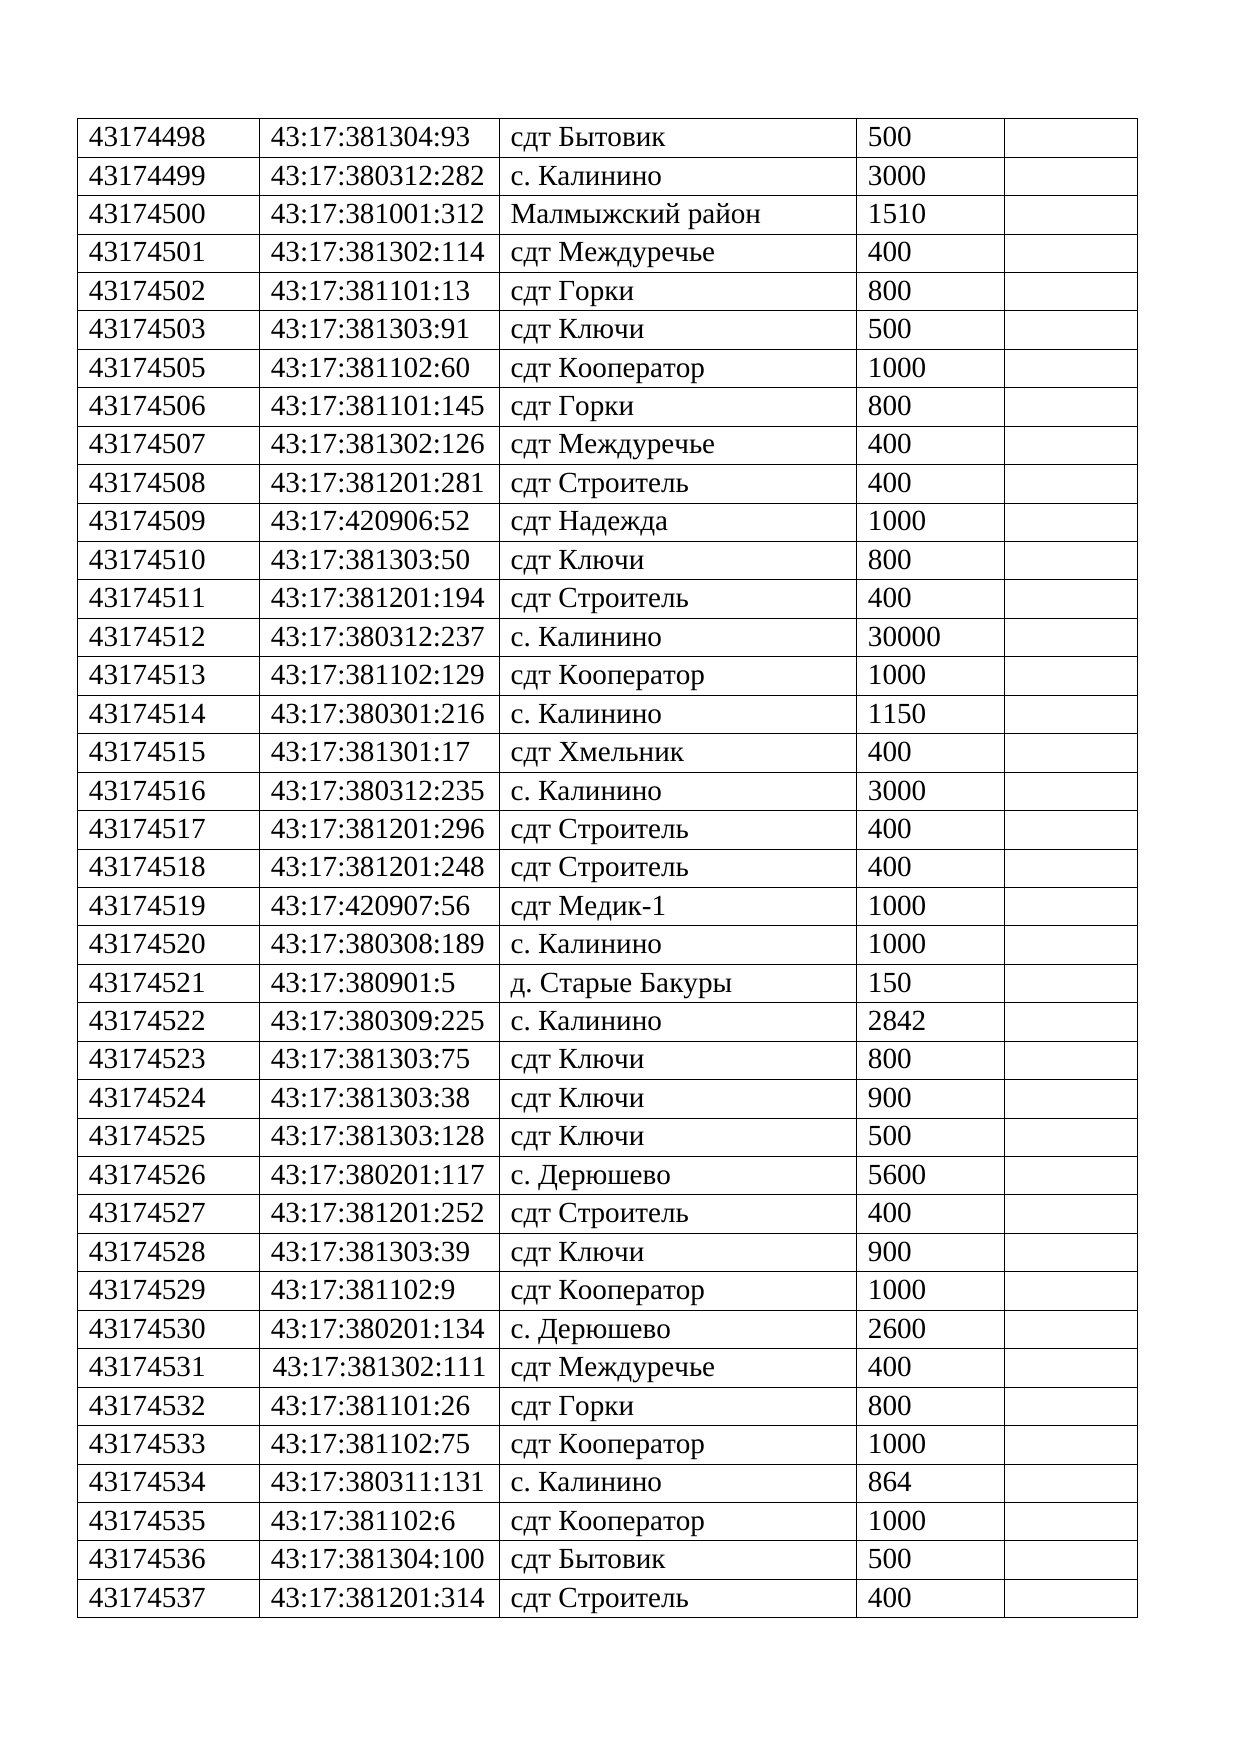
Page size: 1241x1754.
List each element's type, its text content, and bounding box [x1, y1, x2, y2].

table_cell 43:17:381201:314 [260, 1580, 499, 1617]
table_cell [1005, 1311, 1137, 1348]
table_cell [1005, 734, 1137, 772]
table_cell сдт Строитель [500, 850, 856, 887]
table_cell [1005, 1503, 1137, 1540]
table_cell 43:17:381102:60 [260, 350, 499, 387]
table_cell [1005, 1541, 1137, 1579]
table_cell [1005, 773, 1137, 810]
table_cell сдт Строитель [500, 465, 856, 502]
table_cell 43:17:380312:282 [260, 158, 499, 195]
table_cell 1000 [857, 504, 1004, 541]
table_cell 43174522 [78, 1003, 259, 1041]
table_cell сдт Ключи [500, 1042, 856, 1079]
table_cell сдт Кооператор [500, 1272, 856, 1310]
table_cell 43:17:380201:117 [260, 1157, 499, 1194]
table_cell сдт Строитель [500, 1195, 856, 1233]
table_cell 43174511 [78, 580, 259, 618]
table_cell 43:17:381102:75 [260, 1426, 499, 1463]
table_cell сдт Горки [500, 388, 856, 426]
table_cell 43174537 [78, 1580, 259, 1617]
table_cell сдт Бытовик [500, 1541, 856, 1579]
table_cell 500 [857, 311, 1004, 349]
table_cell 43:17:381201:296 [260, 811, 499, 848]
table_cell 43174535 [78, 1503, 259, 1540]
table_cell сдт Ключи [500, 1119, 856, 1156]
table_cell [1005, 1426, 1137, 1463]
table_cell сдт Ключи [500, 542, 856, 579]
table_cell 43174503 [78, 311, 259, 349]
table_cell [1005, 427, 1137, 464]
table_cell 400 [857, 235, 1004, 272]
table_cell [1005, 158, 1137, 195]
table_cell 43174531 [78, 1349, 259, 1387]
table_cell 400 [857, 427, 1004, 464]
table_cell 43174508 [78, 465, 259, 502]
table_cell 43:17:380901:5 [260, 965, 499, 1002]
table_cell сдт Строитель [500, 811, 856, 848]
table_cell [1005, 465, 1137, 502]
table_cell [1005, 1580, 1137, 1617]
table_cell сдт Горки [500, 1388, 856, 1425]
table_cell 30000 [857, 619, 1004, 656]
table_cell сдт Междуречье [500, 427, 856, 464]
table_cell 43:17:381001:312 [260, 196, 499, 233]
table_cell [1005, 388, 1137, 426]
table_cell [1005, 311, 1137, 349]
table_cell [1005, 657, 1137, 695]
table_cell сдт Ключи [500, 311, 856, 349]
table_cell 1000 [857, 1272, 1004, 1310]
table_cell [1005, 1080, 1137, 1117]
table_cell 43:17:381302:111 [260, 1349, 499, 1387]
table_cell [1005, 850, 1137, 887]
table_cell 800 [857, 1042, 1004, 1079]
table_cell [1005, 1003, 1137, 1041]
table_cell сдт Кооператор [500, 657, 856, 695]
table_cell 43:17:381101:26 [260, 1388, 499, 1425]
table_cell 43174533 [78, 1426, 259, 1463]
table_cell 43:17:381201:194 [260, 580, 499, 618]
table_cell 43174500 [78, 196, 259, 233]
table_cell 900 [857, 1234, 1004, 1271]
table_cell [1005, 119, 1137, 157]
table_cell с. Дерюшево [500, 1157, 856, 1194]
table_cell 43174519 [78, 888, 259, 925]
table_cell с. Калинино [500, 773, 856, 810]
table_cell 400 [857, 734, 1004, 772]
table_cell сдт Кооператор [500, 350, 856, 387]
table_cell сдт Кооператор [500, 1503, 856, 1540]
table_cell 43:17:381301:17 [260, 734, 499, 772]
table_cell [1005, 273, 1137, 310]
table_cell 800 [857, 542, 1004, 579]
table_cell 43174517 [78, 811, 259, 848]
table_cell 43174527 [78, 1195, 259, 1233]
table_cell 1000 [857, 1503, 1004, 1540]
table_cell 1150 [857, 696, 1004, 733]
table_cell 43174498 [78, 119, 259, 157]
table_cell 43174525 [78, 1119, 259, 1156]
table_cell 1000 [857, 1426, 1004, 1463]
table_cell [1005, 1465, 1137, 1502]
table_cell Малмыжский район [500, 196, 856, 233]
table_cell 43174524 [78, 1080, 259, 1117]
table_cell [1005, 542, 1137, 579]
table_cell 43:17:381303:39 [260, 1234, 499, 1271]
table_cell 43:17:381302:126 [260, 427, 499, 464]
table_cell 43:17:381101:13 [260, 273, 499, 310]
table_cell 43:17:381201:248 [260, 850, 499, 887]
table_cell 43174536 [78, 1541, 259, 1579]
table_cell сдт Бытовик [500, 119, 856, 157]
table_cell с. Калинино [500, 158, 856, 195]
table_cell сдт Ключи [500, 1234, 856, 1271]
table_cell сдт Медик-1 [500, 888, 856, 925]
table_cell 43174528 [78, 1234, 259, 1271]
table_cell 43174509 [78, 504, 259, 541]
table_cell 43:17:381303:91 [260, 311, 499, 349]
table_cell 2842 [857, 1003, 1004, 1041]
table_cell 43174499 [78, 158, 259, 195]
table_cell 1510 [857, 196, 1004, 233]
table_cell 400 [857, 580, 1004, 618]
table_cell 43:17:380311:131 [260, 1465, 499, 1502]
table_cell [1005, 235, 1137, 272]
table_cell 43:17:380312:235 [260, 773, 499, 810]
table_cell 43:17:381303:128 [260, 1119, 499, 1156]
table_cell 800 [857, 1388, 1004, 1425]
table_cell сдт Междуречье [500, 1349, 856, 1387]
table_cell 43174507 [78, 427, 259, 464]
table_cell 43:17:381302:114 [260, 235, 499, 272]
table_cell 43174521 [78, 965, 259, 1002]
table_cell с. Дерюшево [500, 1311, 856, 1348]
table_cell [1005, 1119, 1137, 1156]
table_cell 43:17:380312:237 [260, 619, 499, 656]
table_cell 43:17:381101:145 [260, 388, 499, 426]
table_cell [1005, 619, 1137, 656]
table_cell сдт Хмельник [500, 734, 856, 772]
table_cell сдт Строитель [500, 1580, 856, 1617]
table_cell сдт Строитель [500, 580, 856, 618]
table_cell 43174529 [78, 1272, 259, 1310]
table_cell 800 [857, 273, 1004, 310]
table_cell 43174516 [78, 773, 259, 810]
table_cell [1005, 926, 1137, 964]
table_cell 150 [857, 965, 1004, 1002]
table_cell 400 [857, 1580, 1004, 1617]
table_cell 43:17:420906:52 [260, 504, 499, 541]
table_cell 900 [857, 1080, 1004, 1117]
table_cell 43174530 [78, 1311, 259, 1348]
table_cell сдт Горки [500, 273, 856, 310]
table_cell 3000 [857, 773, 1004, 810]
table_cell 400 [857, 465, 1004, 502]
table_cell 43:17:380301:216 [260, 696, 499, 733]
table_cell 1000 [857, 888, 1004, 925]
table_cell с. Калинино [500, 926, 856, 964]
table_cell 43:17:381102:129 [260, 657, 499, 695]
table_cell 43174518 [78, 850, 259, 887]
table_cell 400 [857, 1349, 1004, 1387]
table_cell 43:17:381303:75 [260, 1042, 499, 1079]
table_cell 43:17:380308:189 [260, 926, 499, 964]
table_cell [1005, 1272, 1137, 1310]
table_cell 43174515 [78, 734, 259, 772]
table_cell [1005, 350, 1137, 387]
table_cell 43174513 [78, 657, 259, 695]
table_cell [1005, 1042, 1137, 1079]
table_cell 800 [857, 388, 1004, 426]
table_cell д. Старые Бакуры [500, 965, 856, 1002]
table_cell сдт Ключи [500, 1080, 856, 1117]
table_cell [1005, 888, 1137, 925]
table_cell 43:17:381303:38 [260, 1080, 499, 1117]
table_cell [1005, 580, 1137, 618]
table_cell 43174534 [78, 1465, 259, 1502]
table_cell 500 [857, 1541, 1004, 1579]
table_cell 43:17:381102:9 [260, 1272, 499, 1310]
table_cell [1005, 696, 1137, 733]
table_cell 43:17:381201:281 [260, 465, 499, 502]
table_cell 5600 [857, 1157, 1004, 1194]
table_cell 2600 [857, 1311, 1004, 1348]
table_cell [1005, 965, 1137, 1002]
table_cell 1000 [857, 350, 1004, 387]
table_cell [1005, 1349, 1137, 1387]
table_cell 43174502 [78, 273, 259, 310]
table_cell 43174526 [78, 1157, 259, 1194]
table_cell 43:17:381201:252 [260, 1195, 499, 1233]
table_cell 43174532 [78, 1388, 259, 1425]
table_cell 864 [857, 1465, 1004, 1502]
table_cell 43174514 [78, 696, 259, 733]
table_cell 43:17:420907:56 [260, 888, 499, 925]
table_cell 43:17:381304:100 [260, 1541, 499, 1579]
table_cell 1000 [857, 926, 1004, 964]
table_cell 43:17:381303:50 [260, 542, 499, 579]
table_cell сдт Надежда [500, 504, 856, 541]
table_cell 500 [857, 119, 1004, 157]
table_cell 400 [857, 850, 1004, 887]
table_cell 43174510 [78, 542, 259, 579]
table_cell 43174506 [78, 388, 259, 426]
table_cell 43174512 [78, 619, 259, 656]
table_cell 43:17:381304:93 [260, 119, 499, 157]
table_cell 500 [857, 1119, 1004, 1156]
table_cell 43:17:381102:6 [260, 1503, 499, 1540]
table_cell 400 [857, 811, 1004, 848]
table_cell [1005, 811, 1137, 848]
table_cell [1005, 504, 1137, 541]
table_cell 43174501 [78, 235, 259, 272]
table_cell 43:17:380201:134 [260, 1311, 499, 1348]
table_cell [1005, 1388, 1137, 1425]
table_cell 43174505 [78, 350, 259, 387]
table_cell сдт Кооператор [500, 1426, 856, 1463]
table_cell [1005, 196, 1137, 233]
table_cell с. Калинино [500, 619, 856, 656]
table_cell сдт Междуречье [500, 235, 856, 272]
table_cell 43174523 [78, 1042, 259, 1079]
table_cell [1005, 1157, 1137, 1194]
table_cell с. Калинино [500, 696, 856, 733]
table_cell с. Калинино [500, 1465, 856, 1502]
table_cell 400 [857, 1195, 1004, 1233]
table_cell [1005, 1195, 1137, 1233]
table_cell 43174520 [78, 926, 259, 964]
table_cell 43:17:380309:225 [260, 1003, 499, 1041]
table_cell 1000 [857, 657, 1004, 695]
table_cell [1005, 1234, 1137, 1271]
table_cell 3000 [857, 158, 1004, 195]
table_cell с. Калинино [500, 1003, 856, 1041]
